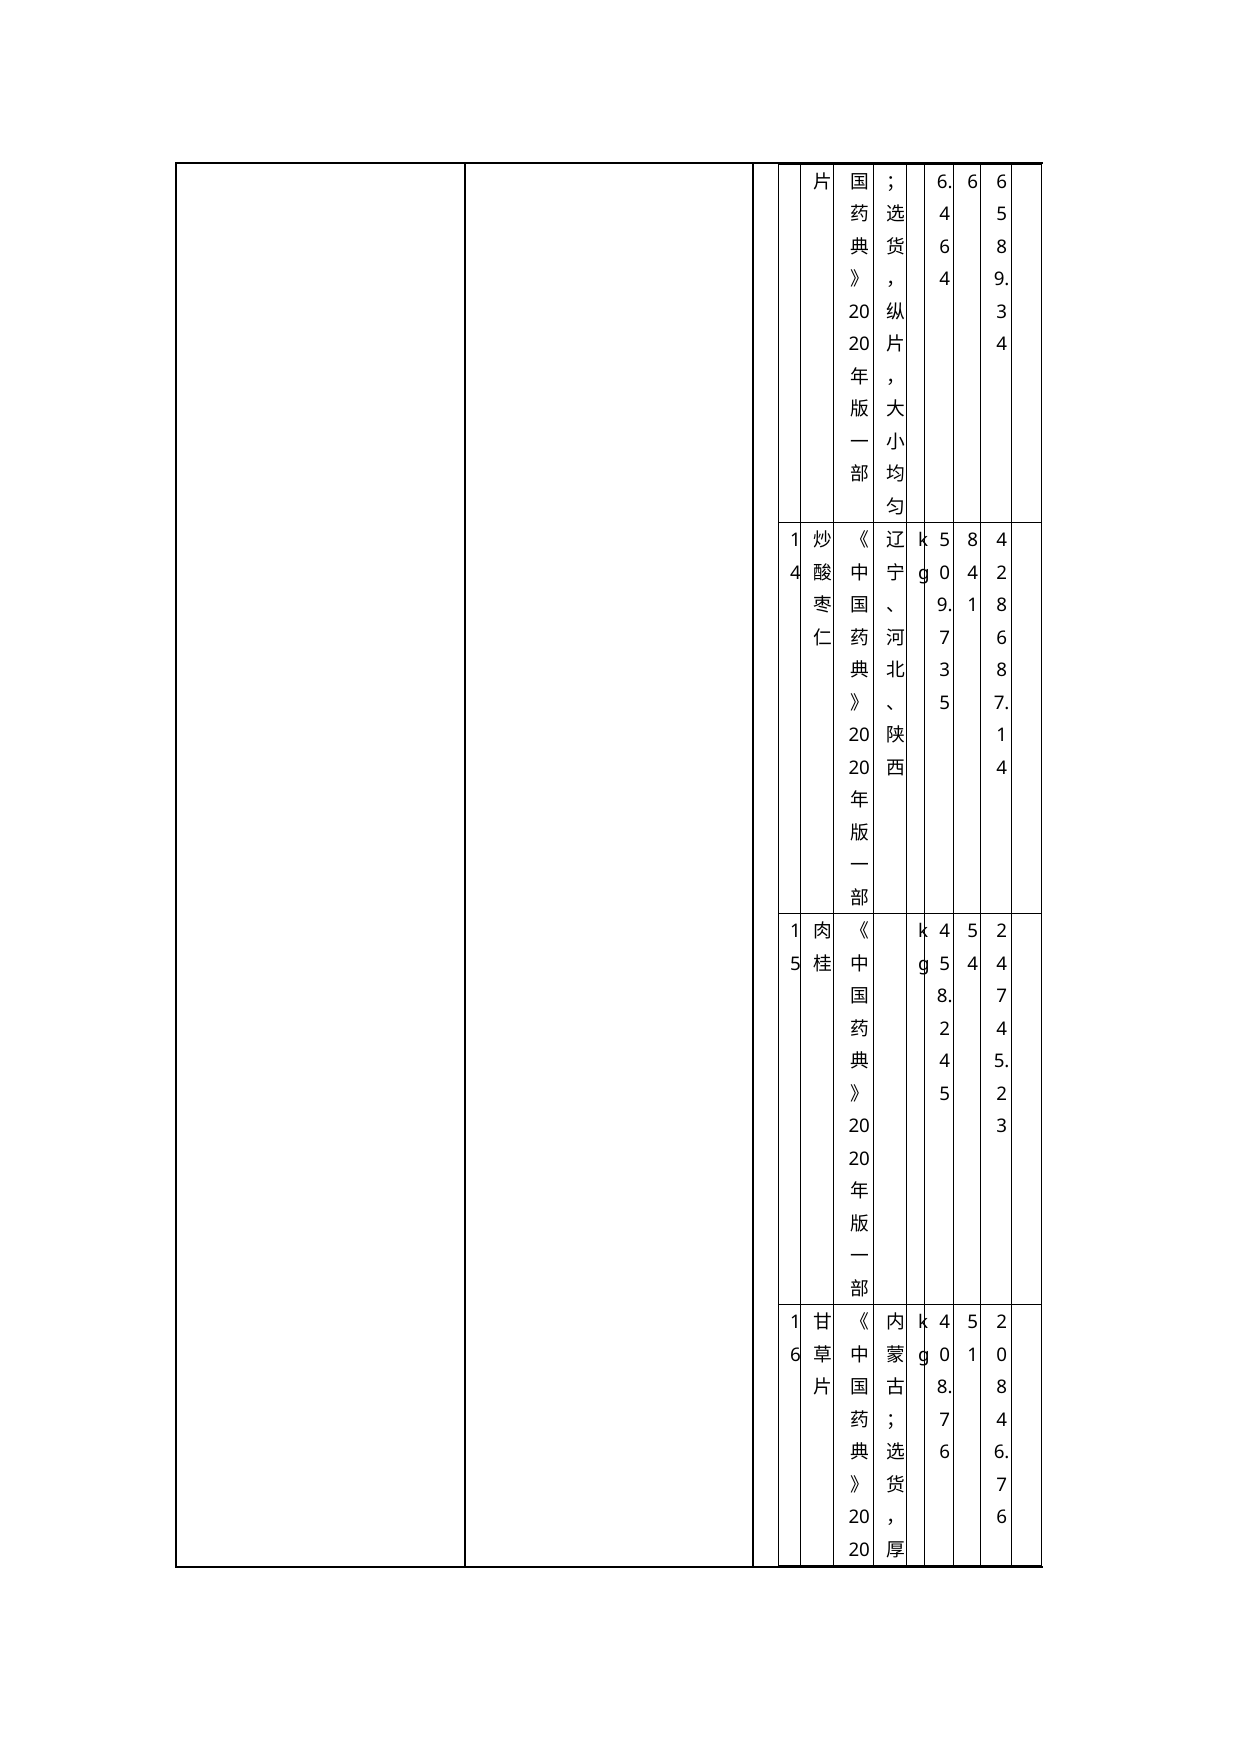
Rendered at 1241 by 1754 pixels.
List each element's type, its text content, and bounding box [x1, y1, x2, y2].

table_cell [754, 164, 778, 1566]
table_cell [1012, 165, 1041, 522]
table_cell [925, 1305, 953, 1565]
table_cell [1012, 914, 1041, 1304]
table_cell [874, 1305, 906, 1565]
table_cell 1 [177, 164, 464, 1566]
table_cell [954, 523, 980, 913]
table_cell [954, 1305, 980, 1565]
table_cell [801, 914, 833, 1304]
table_cell [1012, 523, 1041, 913]
table_cell [874, 165, 906, 522]
table_cell [954, 914, 980, 1304]
table_cell [466, 164, 752, 1566]
table_cell [874, 914, 906, 1304]
table_cell [834, 1305, 873, 1565]
table_cell [1012, 1305, 1041, 1565]
table_cell [834, 523, 873, 913]
table_cell [981, 523, 1011, 913]
table_cell [925, 523, 953, 913]
table_cell [925, 165, 953, 522]
table_cell [907, 1305, 924, 1565]
table_cell [779, 1305, 800, 1565]
table_cell [954, 165, 980, 522]
table_cell [834, 914, 873, 1304]
table_cell [779, 914, 800, 1304]
table_cell [779, 165, 800, 522]
table_cell [907, 914, 924, 1304]
table_cell [801, 523, 833, 913]
table_cell [981, 914, 1011, 1304]
table_cell [907, 523, 924, 913]
table_cell [834, 165, 873, 522]
table_cell [981, 1305, 1011, 1565]
table_cell [925, 914, 953, 1304]
table_cell [874, 523, 906, 913]
table_cell [779, 523, 800, 913]
table_cell [907, 165, 924, 522]
table_cell [981, 165, 1011, 522]
table_cell [801, 165, 833, 522]
table_cell [801, 1305, 833, 1565]
